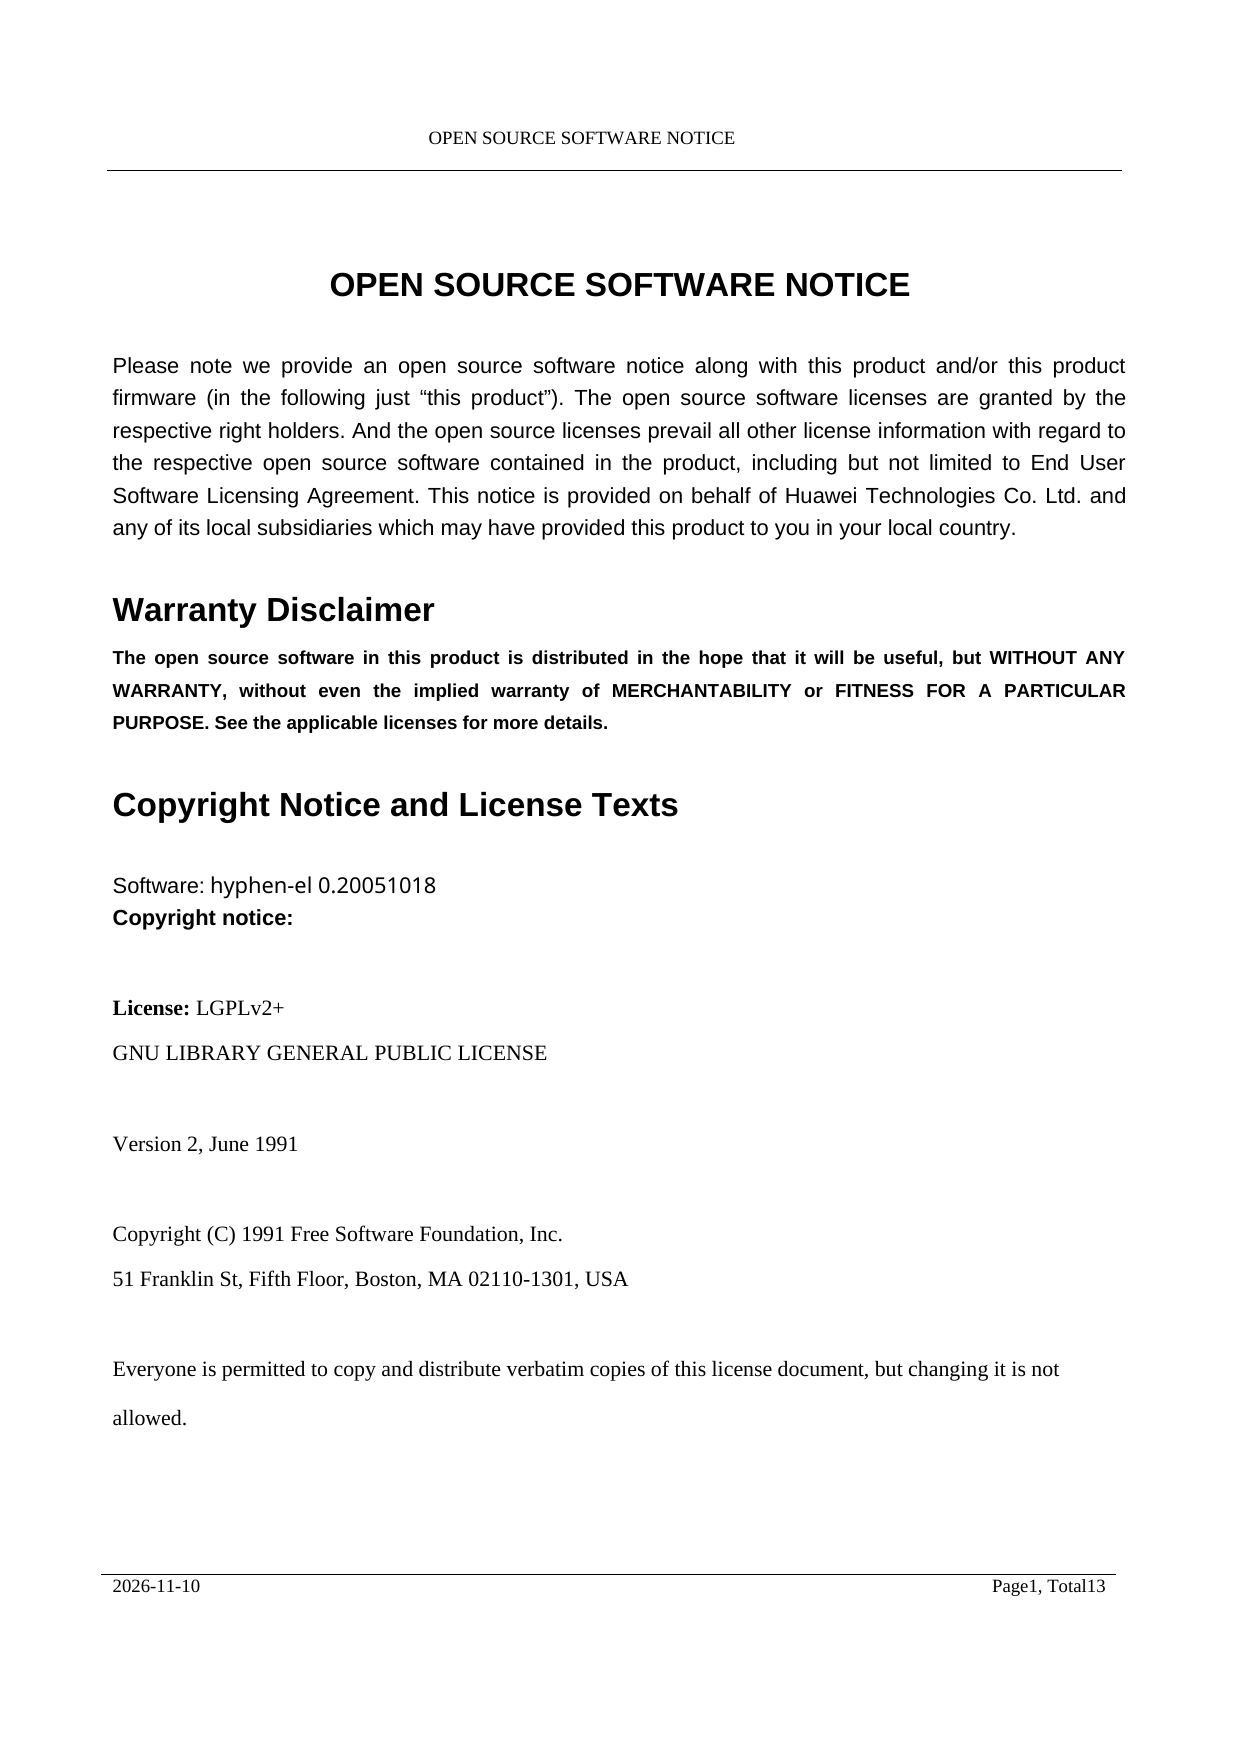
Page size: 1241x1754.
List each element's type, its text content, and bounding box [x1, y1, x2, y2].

text Warranty Disclaimer [112, 576, 1128, 641]
text Please note we provide an open source software notice along with this product and/or this product firmware (in the following just “this product”). The open source software licenses are granted by the respective right holders. And the open source licenses prevail all other license information with regard to the respective open source software contained in the product, including but not limited to End User Software Licensing Agreement. This notice is provided on behalf of Huawei Technologies Co. Ltd. and any of its local subsidiaries which may have provided this product to you in your local country. [112, 349, 1128, 544]
text Copyright (C) 1991 Free Software Foundation, Inc. [112, 1217, 1128, 1250]
text Everyone is permitted to copy and distribute verbatim copies of this license document, but changing it is not allowed. [112, 1352, 1128, 1434]
text License: LGPLv2+ [112, 992, 1128, 1024]
text Software: hyphen-el 0.20051018 [112, 869, 1128, 901]
text Version 2, June 1991 [112, 1127, 1128, 1159]
text The open source software in this product is distributed in the hope that it will be useful, but WITHOUT ANY WARRANTY, without even the implied warranty of MERCHANTABILITY or FITNESS FOR A PARTICULAR PURPOSE. See the applicable licenses for more details. [112, 641, 1128, 739]
text GNU LIBRARY GENERAL PUBLIC LICENSE [112, 1037, 1128, 1069]
text Copyright Notice and License Texts [112, 771, 1128, 836]
text OPEN SOURCE SOFTWARE NOTICE [112, 251, 1128, 316]
text 51 Franklin St, Fifth Floor, Boston, MA 02110-1301, USA [112, 1262, 1128, 1295]
text Copyright notice: [112, 901, 1128, 934]
